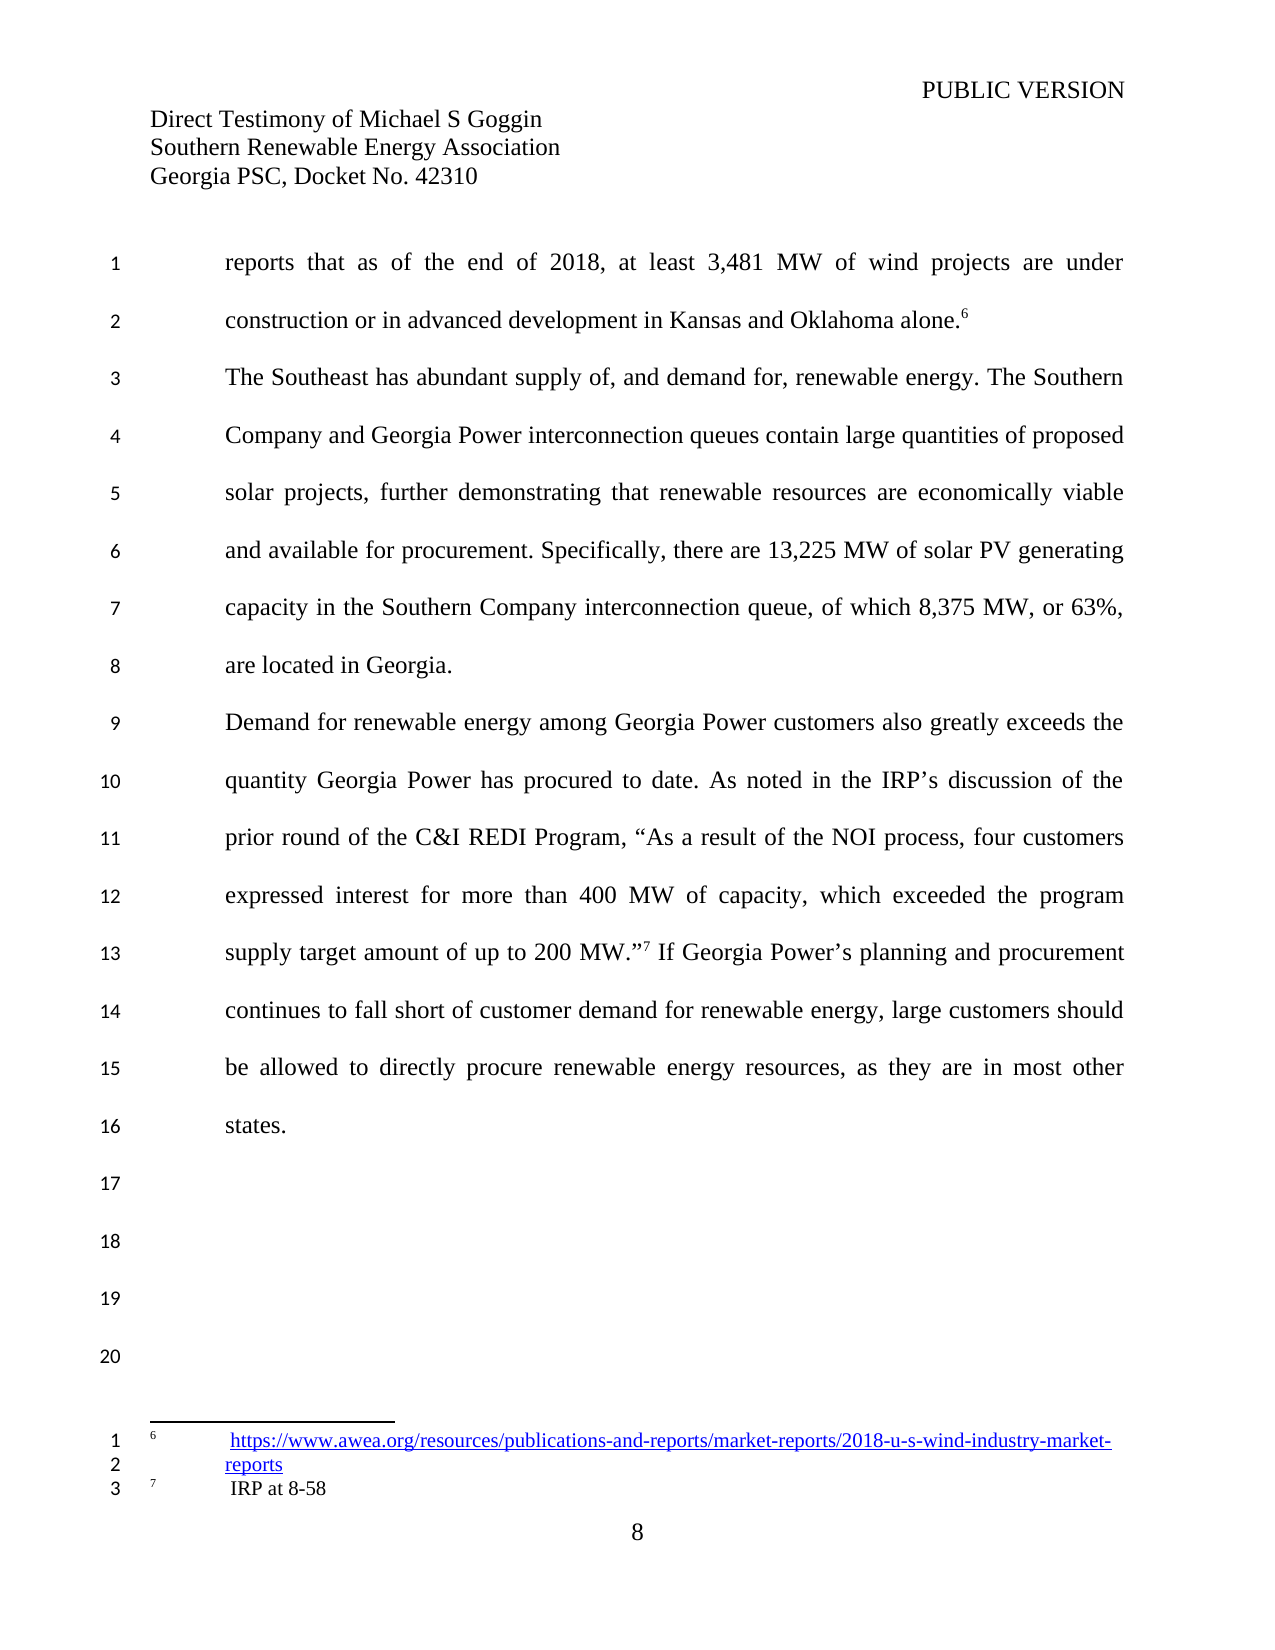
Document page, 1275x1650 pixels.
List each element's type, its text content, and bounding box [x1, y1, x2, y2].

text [150, 247, 1125, 334]
text Demand for renewable energy among Georgia Power customers also greatly exceeds the quantity Georgia Power has procured to date. As noted in the IRP’s discussion of the prior round of the C&I REDI Program, “As a result of the NOI process, four customers expressed interest for more than 400 MW of capacity, which exceeded the program supply target amount of up to 200 MW.” If Georgia Power’s planning and procurement continues to fall short of customer demand for renewable energy, large customers should be allowed to directly procure renewable energy resources, as they are in most other states. [225, 707, 1125, 1139]
text The Southeast has abundant supply of, and demand for, renewable energy. The Southern Company and Georgia Power interconnection queues contain large quantities of proposed solar projects, further demonstrating that renewable resources are economically viable and available for procurement. Specifically, there are 13,225 MW of solar PV generating capacity in the Southern Company interconnection queue, of which 8,375 MW, or 63%, are located in Georgia. [225, 362, 1125, 679]
